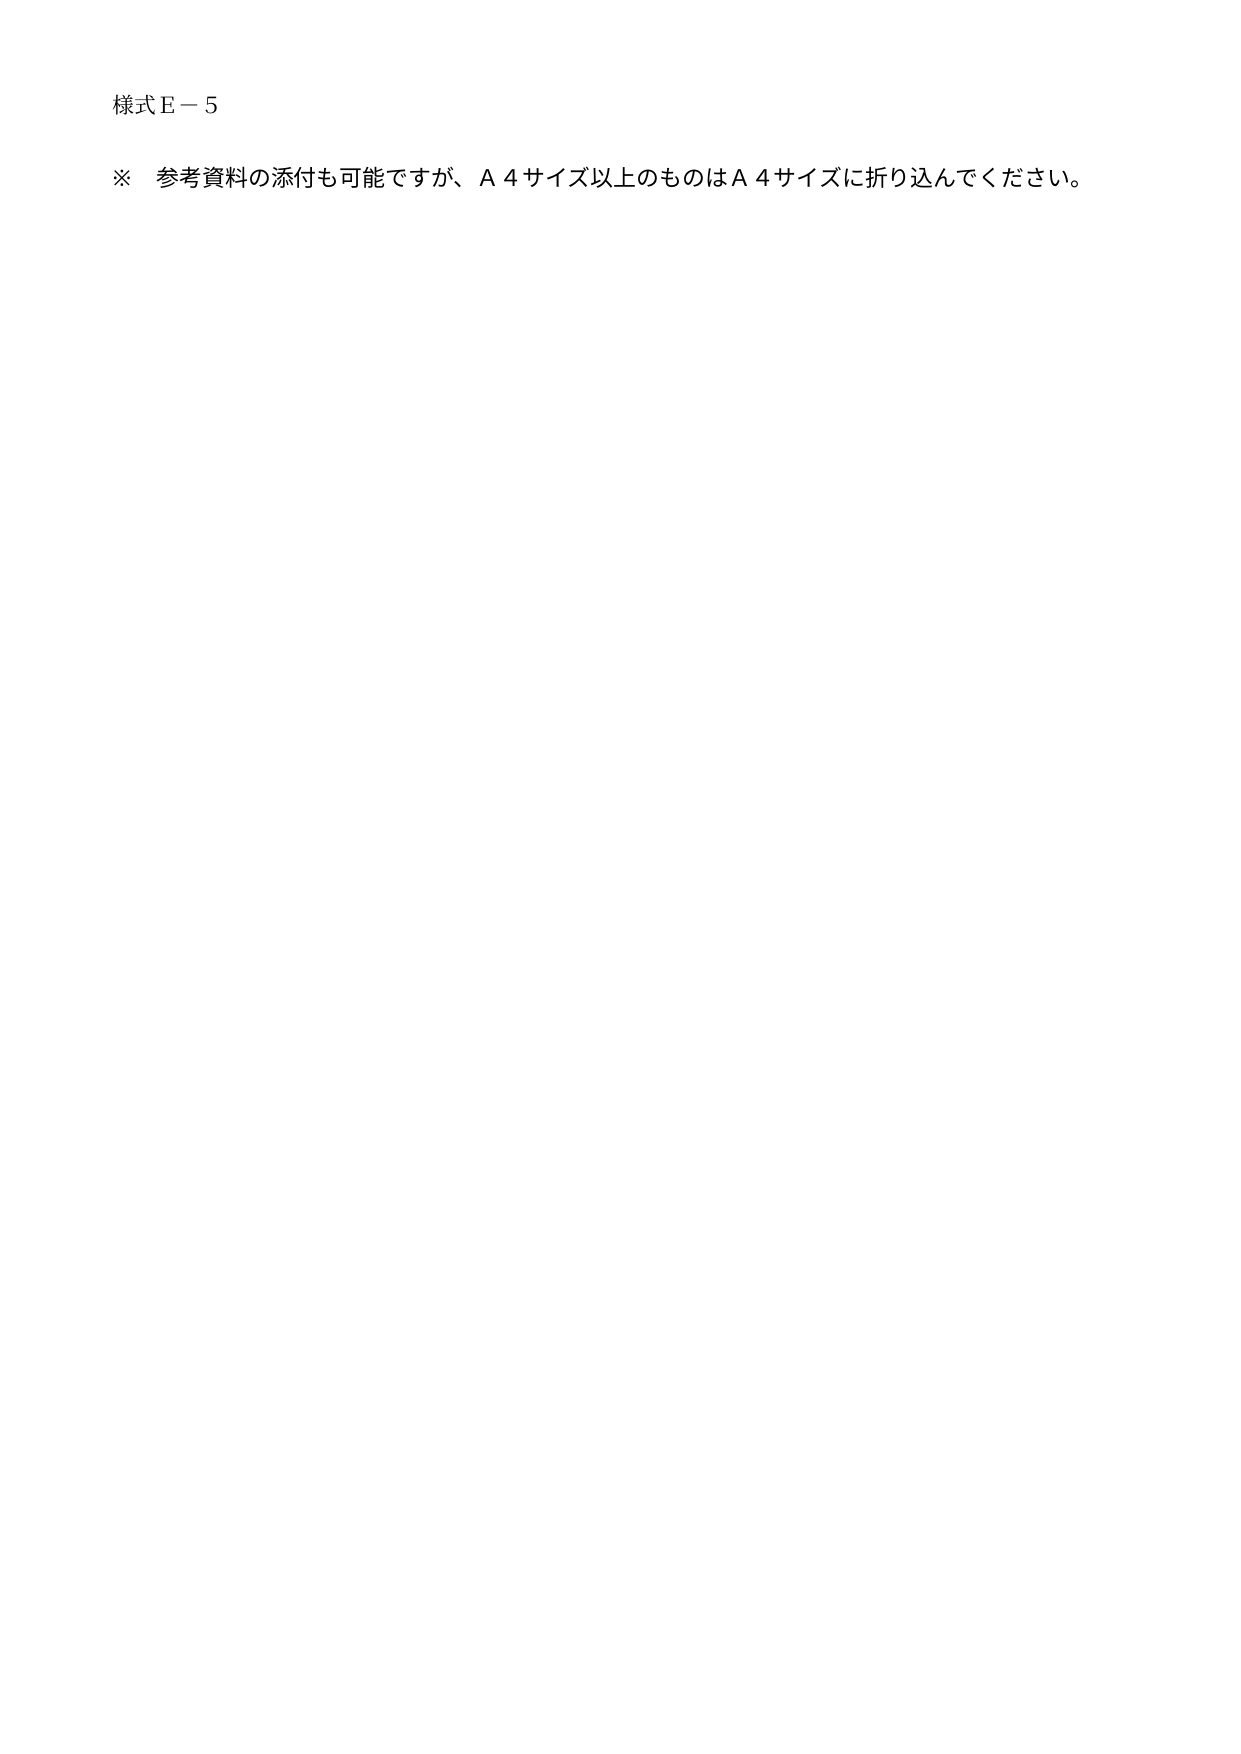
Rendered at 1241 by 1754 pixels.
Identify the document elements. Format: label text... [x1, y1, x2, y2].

list 参考資料の添付も可能ですが、Ａ４サイズ以上のものはＡ４サイズに折り込んでください。 [112, 158, 1128, 195]
